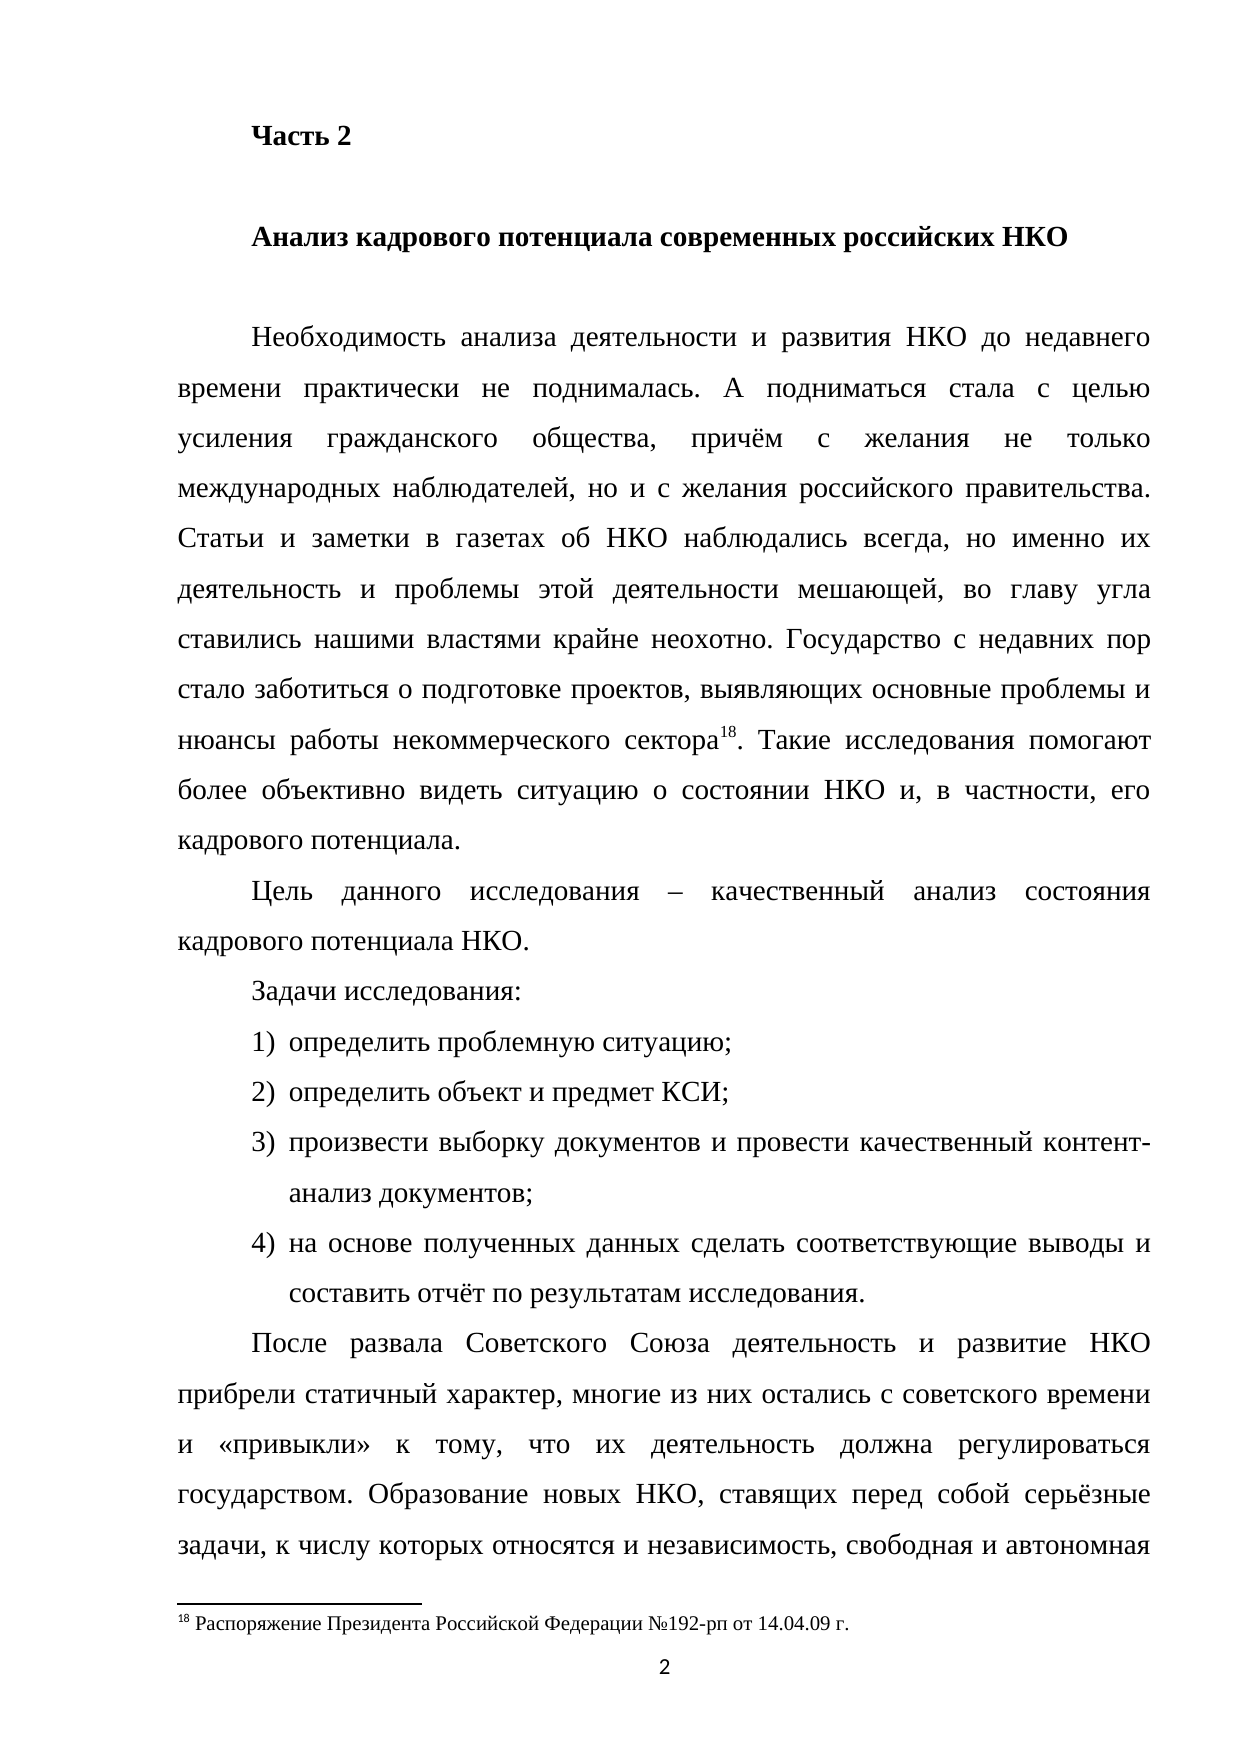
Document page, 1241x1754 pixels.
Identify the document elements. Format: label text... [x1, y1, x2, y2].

text Часть 2 [177, 118, 1152, 152]
text Цель данного исследования – качественный анализ состояния кадрового потенциала НКО. [177, 873, 1152, 957]
text Анализ кадрового потенциала современных российских НКО [177, 219, 1152, 252]
list определить проблемную ситуацию; [251, 1024, 1152, 1057]
text Задачи исследования: [177, 973, 1152, 1007]
text Необходимость анализа деятельности и развития НКО до недавнего времени практически не поднималась. А подниматься стала с целью усиления гражданского общества, причём с желания не только международных наблюдателей, но и с желания российского правительства. Статьи и заметки в газетах об НКО наблюдались всегда, но именно их деятельность и проблемы этой деятельности мешающей, во главу угла ставились нашими властями крайне неохотно. Государство с недавних пор стало заботиться о подготовке проектов, выявляющих основные проблемы и нюансы работы некоммерческого сектора. Такие исследования помогают более объективно видеть ситуацию о состоянии НКО и, в частности, его кадрового потенциала. [177, 319, 1152, 856]
list на основе полученных данных сделать соответствующие выводы и составить отчёт по результатам исследования. [251, 1225, 1152, 1309]
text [177, 1326, 1152, 1560]
list произвести выборку документов и провести качественный контент-анализ документов; [251, 1124, 1152, 1208]
list определить объект и предмет КСИ; [251, 1074, 1152, 1108]
